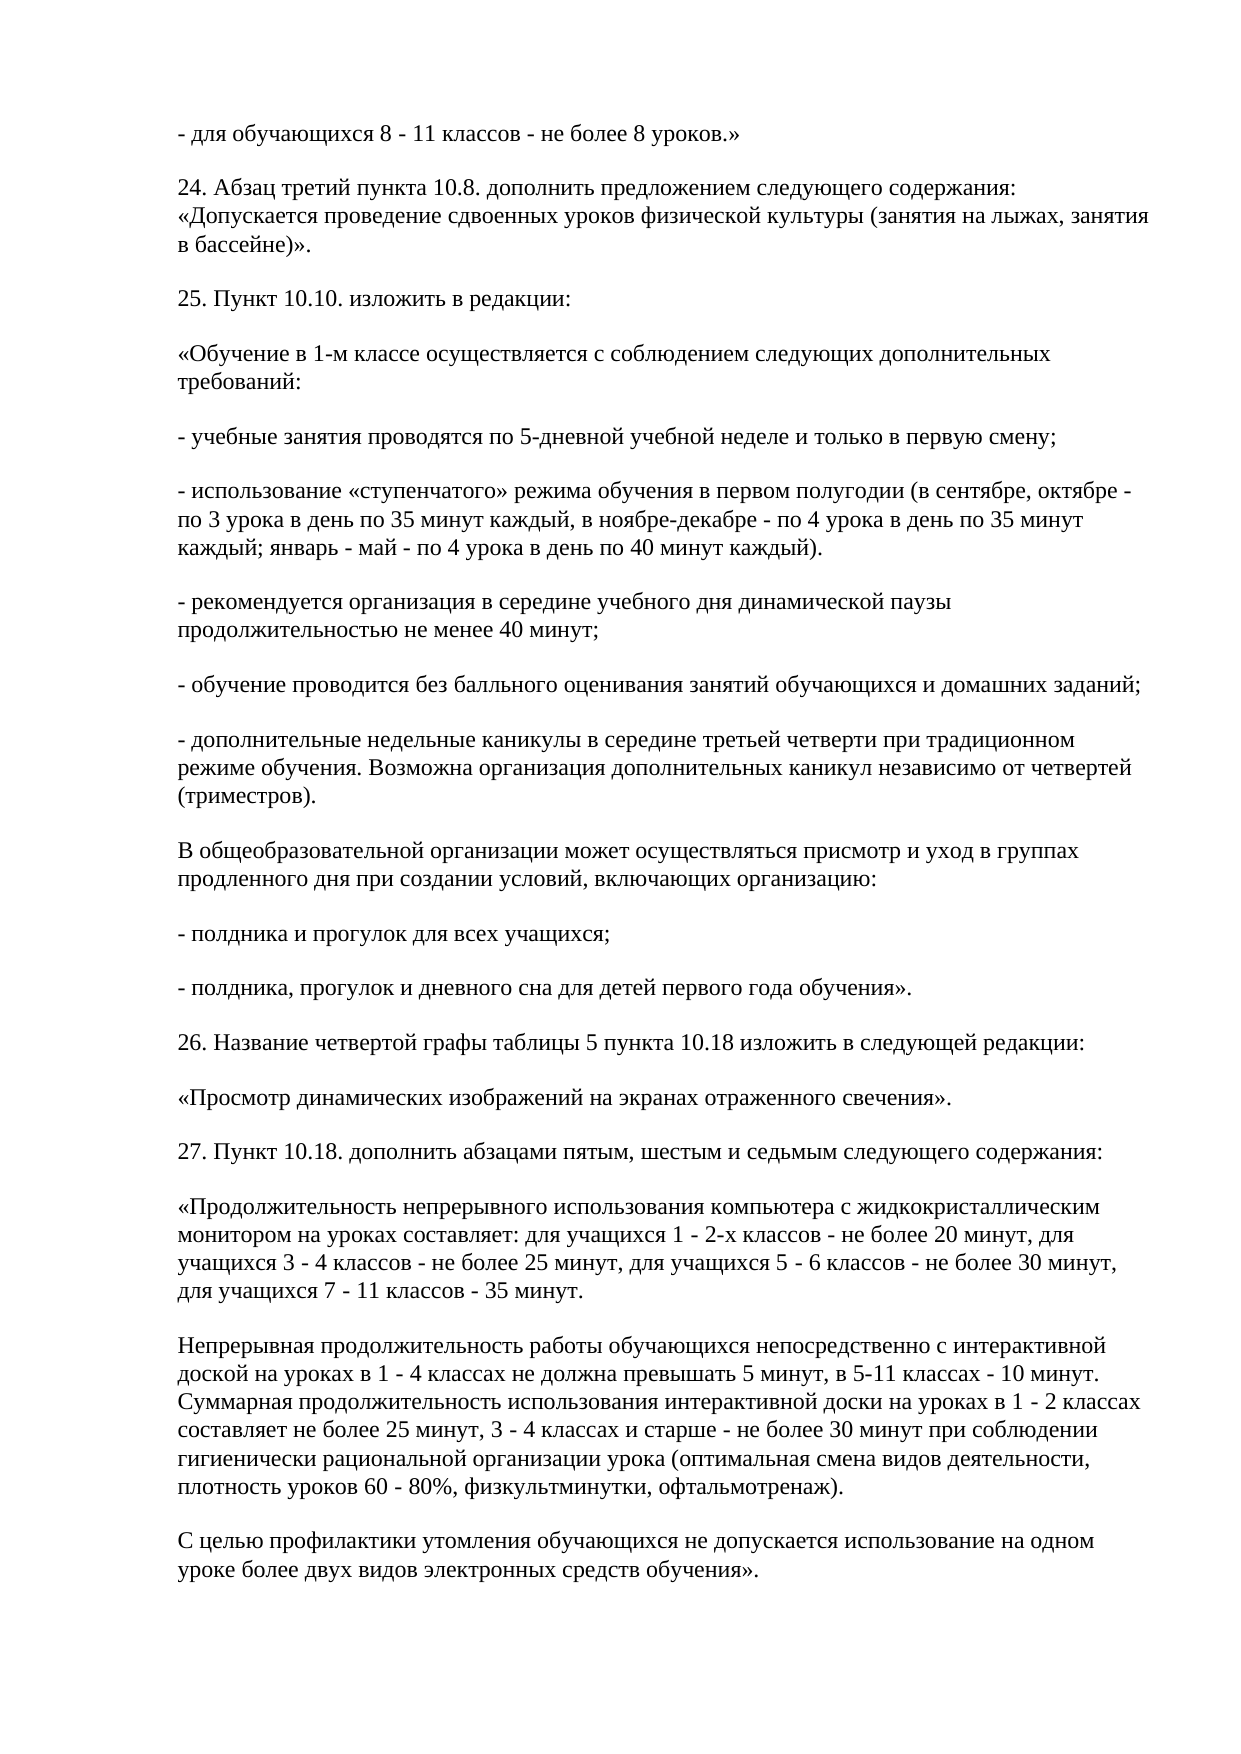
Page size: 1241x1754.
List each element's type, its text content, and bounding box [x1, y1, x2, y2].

text 26. Название четвертой графы таблицы 5 пункта 10.18 изложить в следующей редакции: [177, 1027, 1152, 1056]
text - полдника, прогулок и дневного сна для детей первого года обучения». [177, 973, 1152, 1001]
text «Просмотр динамических изображений на экранах отраженного свечения». [177, 1082, 1152, 1110]
text 27. Пункт 10.18. дополнить абзацами пятым, шестым и седьмым следующего содержания: [177, 1137, 1152, 1165]
text - дополнительные недельные каникулы в середине третьей четверти при традиционном режиме обучения. Возможна организация дополнительных каникул независимо от четвертей (триместров). [177, 724, 1152, 809]
text 25. Пункт 10.10. изложить в редакции: [177, 284, 1152, 312]
text - использование «ступенчатого» режима обучения в первом полугодии (в сентябре, октябре - по 3 урока в день по 35 минут каждый, в ноябре-декабре - по 4 урока в день по 35 минут каждый; январь - май - по 4 урока в день по 40 минут каждый). [177, 476, 1152, 560]
text «Обучение в 1-м классе осуществляется с соблюдением следующих дополнительных требований: [177, 338, 1152, 395]
text - учебные занятия проводятся по 5-дневной учебной неделе и только в первую смену; [177, 421, 1152, 449]
text С целью профилактики утомления обучающихся не допускается использование на одном уроке более двух видов электронных средств обучения». [177, 1526, 1152, 1582]
text В общеобразовательной организации может осуществляться присмотр и уход в группах продленного дня при создании условий, включающих организацию: [177, 835, 1152, 892]
text «Продолжительность непрерывного использования компьютера с жидкокристаллическим монитором на уроках составляет: для учащихся 1 - 2-х классов - не более 20 минут, для учащихся 3 - 4 классов - не более 25 минут, для учащихся 5 - 6 классов - не более 30 минут, для учащихся 7 - 11 классов - 35 минут. [177, 1192, 1152, 1304]
text - обучение проводится без балльного оценивания занятий обучающихся и домашних заданий; [177, 670, 1152, 698]
text - для обучающихся 8 - 11 классов - не более 8 уроков.» [177, 118, 1152, 146]
text 24. Абзац третий пункта 10.8. дополнить предложением следующего содержания: «Допускается проведение сдвоенных уроков физической культуры (занятия на лыжах, занятия в бассейне)». [177, 173, 1152, 257]
text - рекомендуется организация в середине учебного дня динамической паузы продолжительностью не менее 40 минут; [177, 587, 1152, 643]
text Непрерывная продолжительность работы обучающихся непосредственно с интерактивной доской на уроках в 1 - 4 классах не должна превышать 5 минут, в 5-11 классах - 10 минут. Суммарная продолжительность использования интерактивной доски на уроках в 1 - 2 классах составляет не более 25 минут, 3 - 4 классах и старше - не более 30 минут при соблюдении гигиенически рациональной организации урока (оптимальная смена видов деятельности, плотность уроков 60 - 80%, физкультминутки, офтальмотренаж). [177, 1331, 1152, 1499]
text - полдника и прогулок для всех учащихся; [177, 918, 1152, 946]
